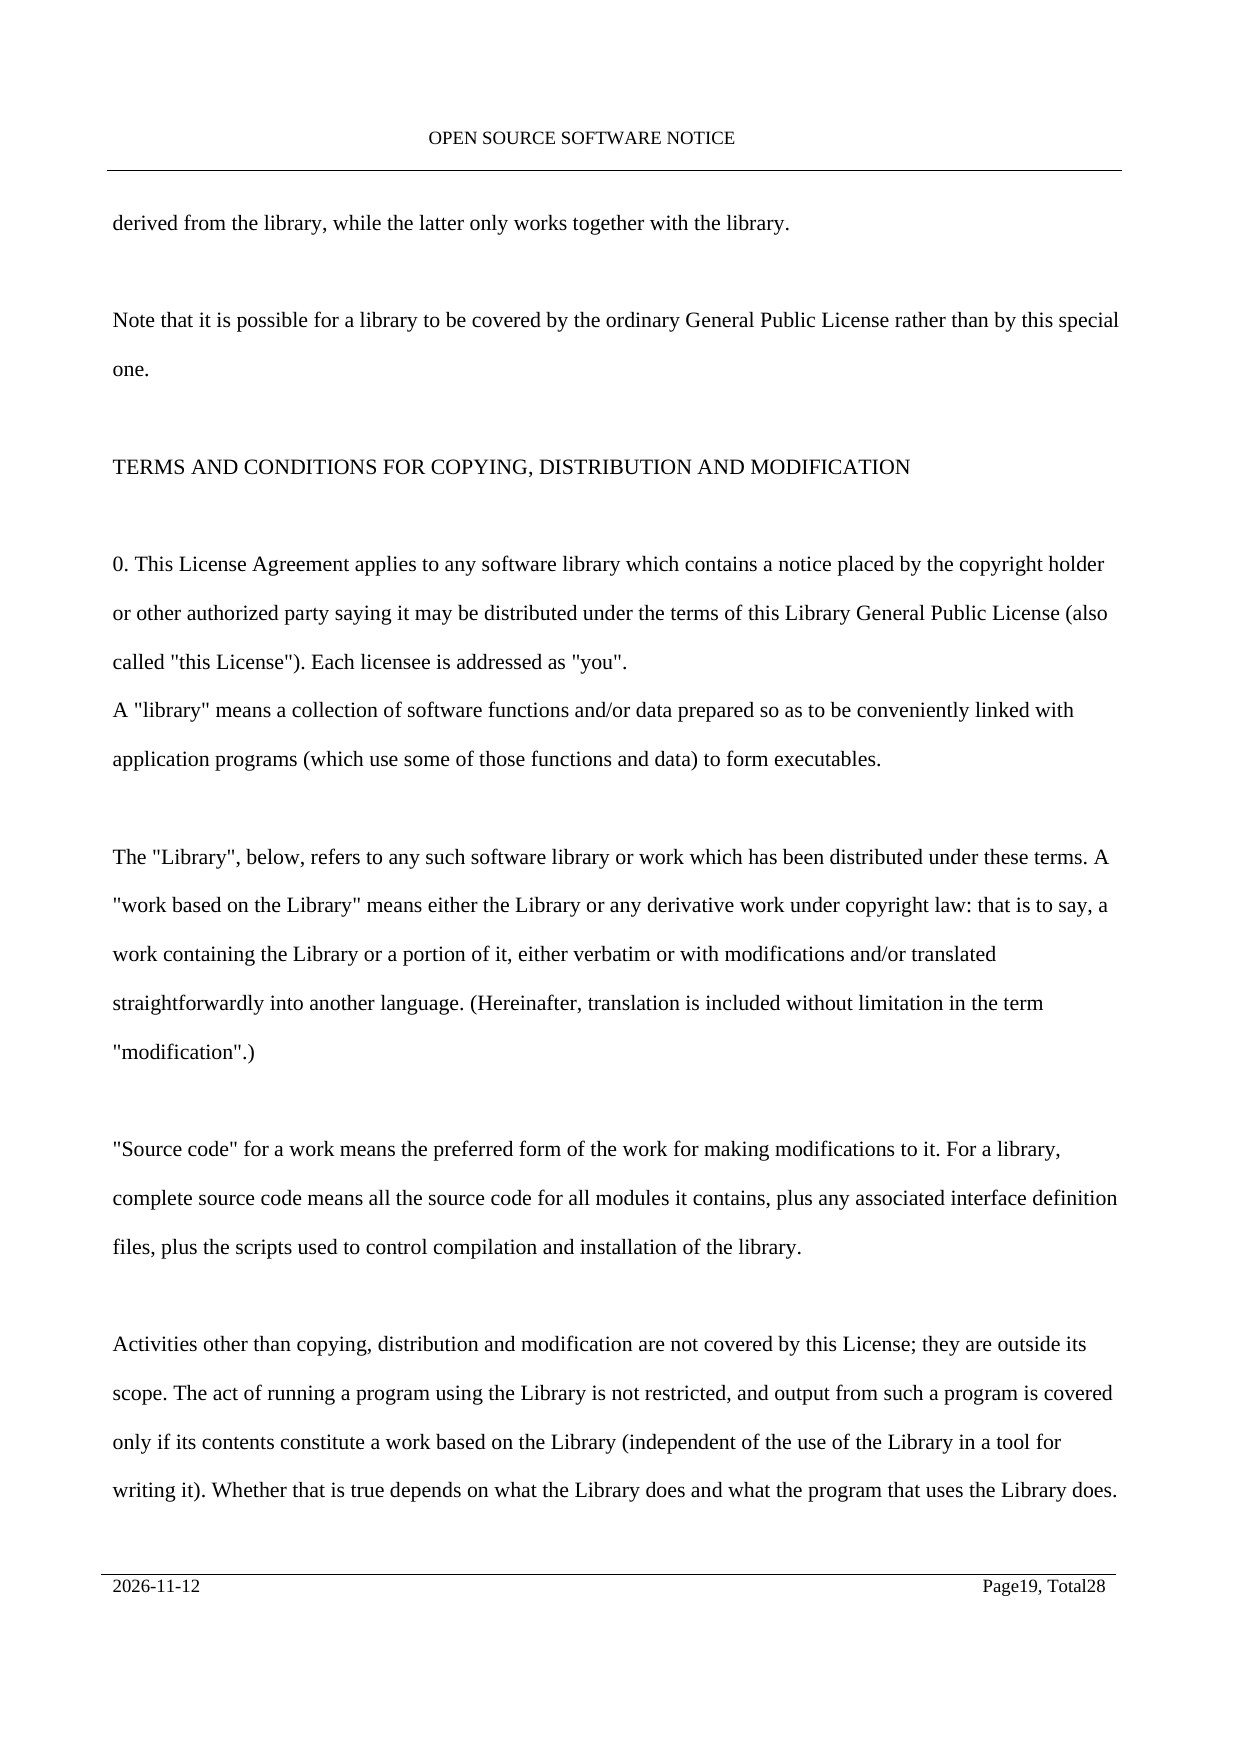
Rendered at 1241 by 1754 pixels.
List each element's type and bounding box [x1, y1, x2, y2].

text [112, 206, 1128, 1506]
